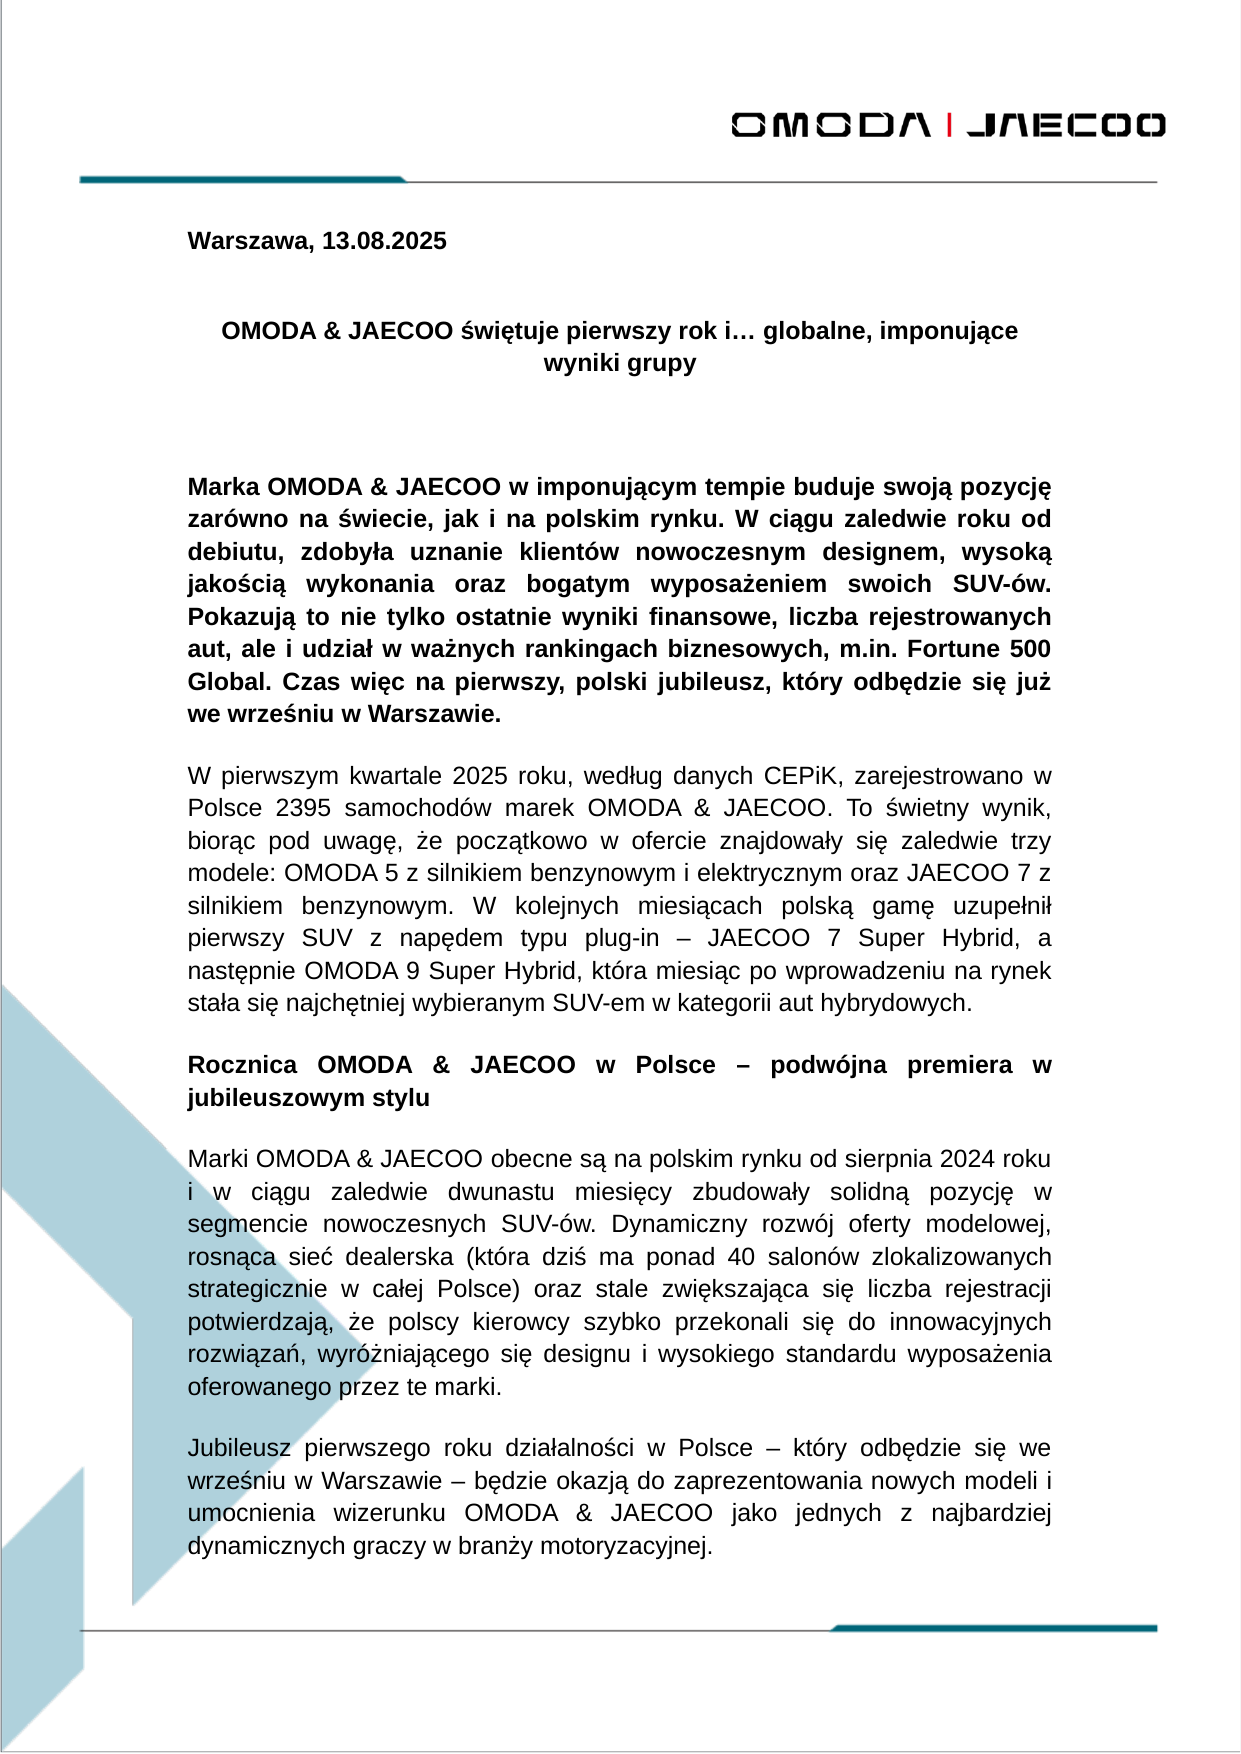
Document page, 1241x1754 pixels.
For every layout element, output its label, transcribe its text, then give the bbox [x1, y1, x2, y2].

text Warszawa, 13.08.2025 [187, 224, 1053, 256]
text Marki OMODA & JAECOO obecne są na polskim rynku od sierpnia 2024 roku i w ciągu zaledwie dwunastu miesięcy zbudowały solidną pozycję w segmencie nowoczesnych SUV-ów. Dynamiczny rozwój oferty modelowej, rosnąca sieć dealerska (która dziś ma ponad 40 salonów zlokalizowanych strategicznie w całej Polsce) oraz stale zwiększająca się liczba rejestracji potwierdzają, że polscy kierowcy szybko przekonali się do innowacyjnych rozwiązań, wyróżniającego się designu i wysokiego standardu wyposażenia oferowanego przez te marki. [187, 1142, 1053, 1402]
text Rocznica OMODA & JAECOO w Polsce – podwójna premiera w jubileuszowym stylu [187, 1048, 1053, 1113]
text Marka OMODA & JAECOO w imponującym tempie buduje swoją pozycję zarówno na świecie, jak i na polskim rynku. W ciągu zaledwie roku od debiutu, zdobyła uznanie klientów nowoczesnym designem, wysoką jakością wykonania oraz bogatym wyposażeniem swoich SUV-ów. Pokazują to nie tylko ostatnie wyniki finansowe, liczba rejestrowanych aut, ale i udział w ważnych rankingach biznesowych, m.in. Fortune 500 Global. Czas więc na pierwszy, polski jubileusz, który odbędzie się już we wrześniu w Warszawie. [187, 470, 1053, 730]
text W pierwszym kwartale 2025 roku, według danych CEPiK, zarejestrowano w Polsce 2395 samochodów marek OMODA & JAECOO. To świetny wynik, biorąc pod uwagę, że początkowo w ofercie znajdowały się zaledwie trzy modele: OMODA 5 z silnikiem benzynowym i elektrycznym oraz JAECOO 7 z silnikiem benzynowym. W kolejnych miesiącach polską gamę uzupełnił pierwszy SUV z napędem typu plug-in – JAECOO 7 Super Hybrid, a następnie OMODA 9 Super Hybrid, która miesiąc po wprowadzeniu na rynek stała się najchętniej wybieranym SUV-em w kategorii aut hybrydowych. [187, 759, 1053, 1019]
picture [0, 0, 1241, 1754]
text Jubileusz pierwszego roku działalności w Polsce – który odbędzie się we wrześniu w Warszawie – będzie okazją do zaprezentowania nowych modeli i umocnienia wizerunku OMODA & JAECOO jako jednych z najbardziej dynamicznych graczy w branży motoryzacyjnej. [187, 1431, 1053, 1561]
text OMODA & JAECOO świętuje pierwszy rok i… globalne, imponujące wyniki grupy [187, 314, 1053, 379]
